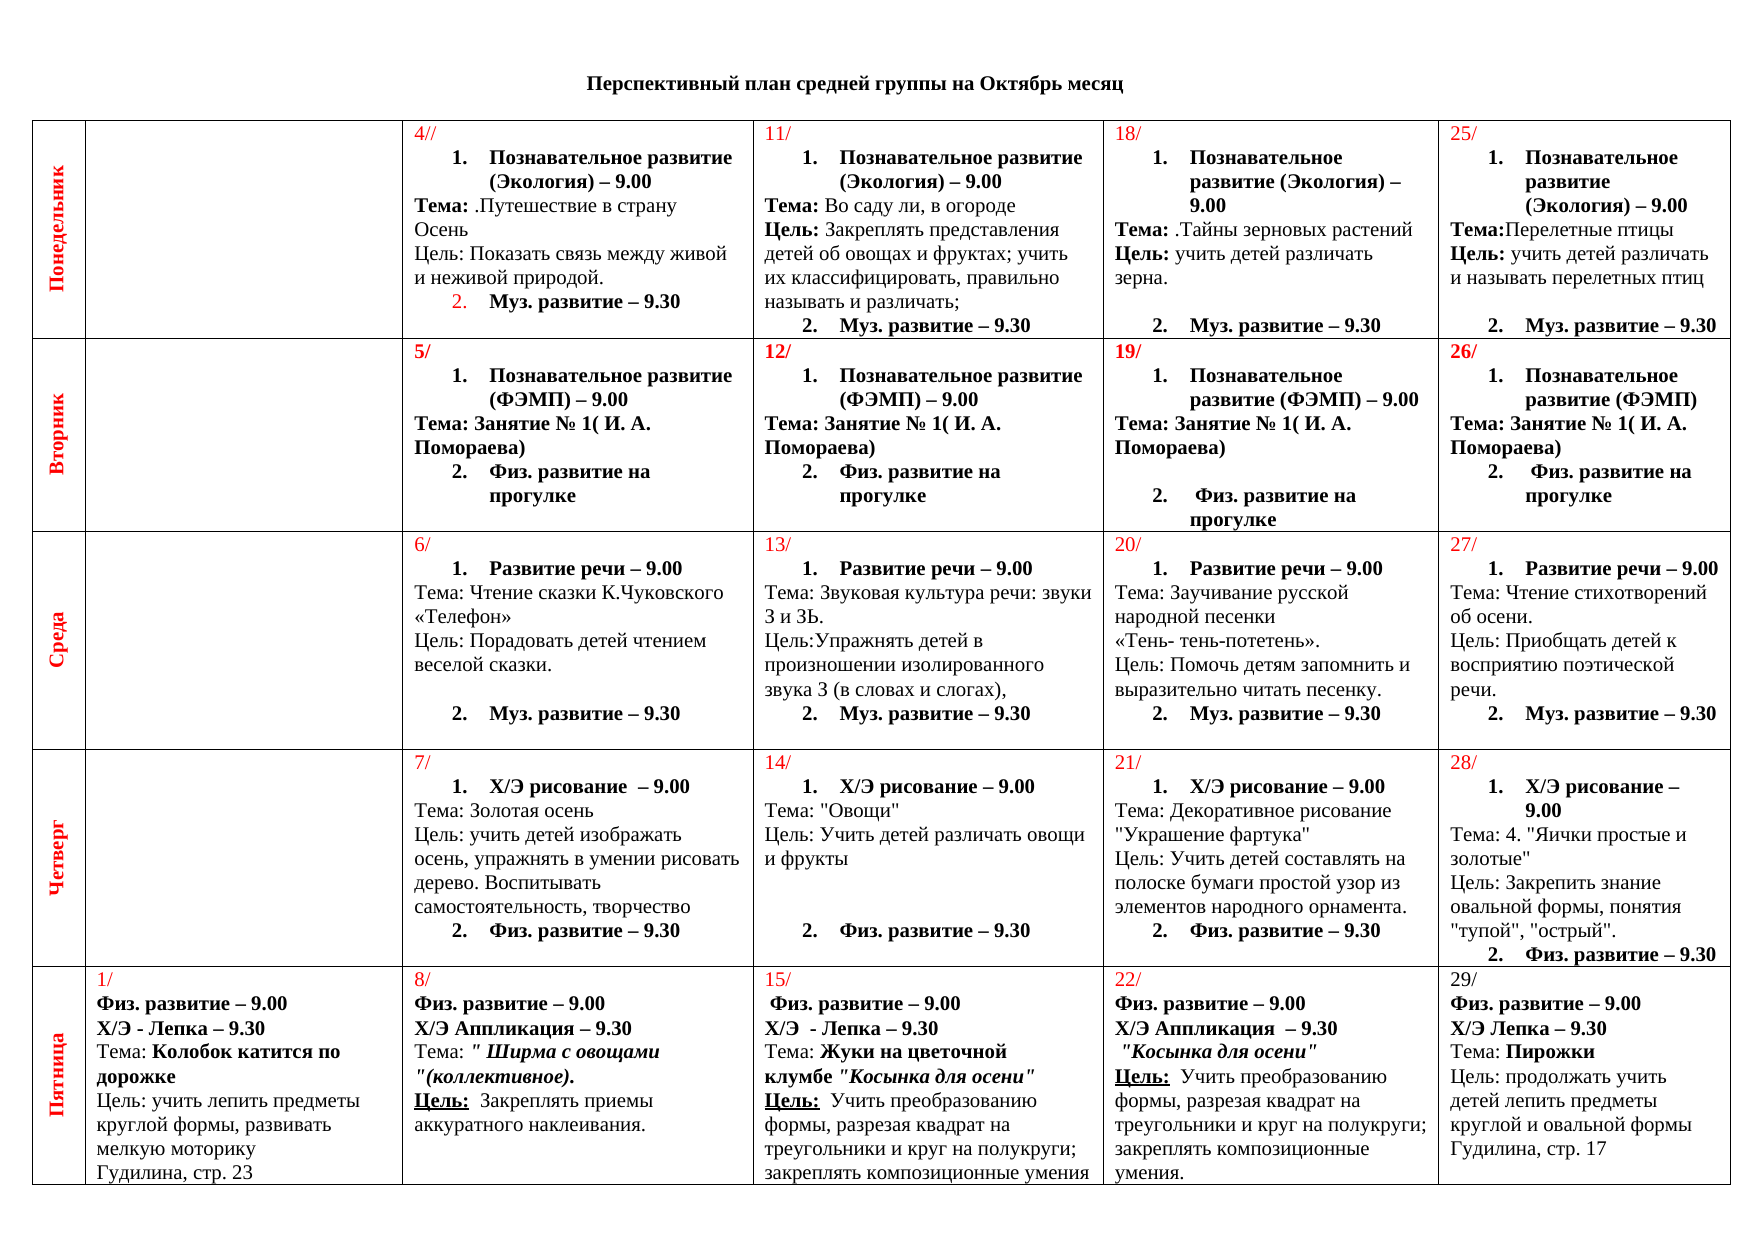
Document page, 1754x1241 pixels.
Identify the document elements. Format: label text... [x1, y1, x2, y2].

table_cell [86, 750, 402, 966]
table_cell 6/ Развитие речи – 9.00 Тема: Чтение сказки К.Чуковского «Телефон» Цель: Порадовать детей чтением веселой сказки. Муз. развитие – 9.30 [403, 532, 753, 749]
table_cell 14/ Х/Э рисование – 9.00 Тема: "Овощи" Цель: Учить детей различать овощи и фрукты Физ. развитие – 9.30 [754, 750, 1103, 966]
table_cell Вторник [33, 339, 85, 531]
table_cell Среда [33, 532, 85, 749]
table_cell 13/ Развитие речи – 9.00 Тема: Звуковая культура речи: звуки З и ЗЬ. Цель:Упражнять детей в произношении изолированного звука З (в словах и слогах), Муз. развитие – 9.30 [754, 532, 1103, 749]
table_cell 5/ Познавательное развитие (ФЭМП) – 9.00 Тема: Занятие № 1( И. А. Помораева) Физ. развитие на прогулке [403, 339, 753, 531]
table_header 25/ Познавательное развитие (Экология) – 9.00 Тема:Перелетные птицы Цель: учить детей различать и называть перелетных птиц Муз. развитие – 9.30 [1439, 121, 1730, 337]
table_cell Пятница [33, 967, 85, 1184]
table_cell 7/ Х/Э рисование – 9.00 Тема: Золотая осень Цель: учить детей изображать осень, упражнять в умении рисовать дерево. Воспитывать самостоятельность, творчество Физ. развитие – 9.30 [403, 750, 753, 966]
table_header 18/ Познавательное развитие (Экология) – 9.00 Тема: .Тайны зерновых растений Цель: учить детей различать зерна. Муз. развитие – 9.30 [1104, 121, 1438, 337]
table_cell 8/ Физ. развитие – 9.00 Х/Э Аппликация – 9.30 Тема: " Ширма с овощами "(коллективное). Цель: Закреплять приемы аккуратного наклеивания. [403, 967, 753, 1184]
table_header [86, 121, 402, 337]
table_cell 19/ Познавательное развитие (ФЭМП) – 9.00 Тема: Занятие № 1( И. А. Помораева) Физ. развитие на прогулке [1104, 339, 1438, 531]
table_header 11/ Познавательное развитие (Экология) – 9.00 Тема: Во саду ли, в огороде Цель: Закреплять представления детей об овощах и фруктах; учить их классифицировать, правильно называть и различать; Муз. развитие – 9.30 [754, 121, 1103, 337]
table_cell [86, 532, 402, 749]
table_cell 28/ Х/Э рисование – 9.00 Тема: 4. "Яички простые и золотые" Цель: Закрепить знание овальной формы, понятия "тупой", "острый". Физ. развитие – 9.30 [1439, 750, 1730, 966]
table_cell 12/ Познавательное развитие (ФЭМП) – 9.00 Тема: Занятие № 1( И. А. Помораева) Физ. развитие на прогулке [754, 339, 1103, 531]
text Перспективный план средней группы на Октябрь месяц [18, 71, 1736, 95]
table_header Понедельник [33, 121, 85, 337]
table_cell 27/ Развитие речи – 9.00 Тема: Чтение стихотворений об осени. Цель: Приобщать детей к восприятию поэтической речи. Муз. развитие – 9.30 [1439, 532, 1730, 749]
table_cell 15/ Физ. развитие – 9.00 Х/Э - Лепка – 9.30 Тема: Жуки на цветочной клумбе "Косынка для осени" Цель: Учить преобразованию формы, разрезая квадрат на треугольники и круг на полукруги; закреплять композиционные умения [754, 967, 1103, 1184]
table_cell 29/ Физ. развитие – 9.00 Х/Э Лепка – 9.30 Тема: Пирожки Цель: продолжать учить детей лепить предметы круглой и овальной формы Гудилина, стр. 17 [1439, 967, 1730, 1184]
table_header 4// Познавательное развитие (Экология) – 9.00 Тема: .Путешествие в страну Осень Цель: Показать связь между живой и неживой природой. Муз. развитие – 9.30 [403, 121, 753, 337]
table_cell 21/ Х/Э рисование – 9.00 Тема: Декоративное рисование "Украшение фартука" Цель: Учить детей составлять на полоске бумаги простой узор из элементов народного орнамента. Физ. развитие – 9.30 [1104, 750, 1438, 966]
table_cell Четверг [33, 750, 85, 966]
table_cell 26/ Познавательное развитие (ФЭМП) Тема: Занятие № 1( И. А. Помораева) Физ. развитие на прогулке [1439, 339, 1730, 531]
table_cell 22/ Физ. развитие – 9.00 Х/Э Аппликация – 9.30 "Косынка для осени" Цель: Учить преобразованию формы, разрезая квадрат на треугольники и круг на полукруги; закреплять композиционные умения. [1104, 967, 1438, 1184]
table_cell 20/ Развитие речи – 9.00 Тема: Заучивание русской народной песенки «Тень- тень-потетень». Цель: Помочь детям запомнить и выразительно читать песенку. Муз. развитие – 9.30 [1104, 532, 1438, 749]
table_cell [86, 339, 402, 531]
table_cell 1/ Физ. развитие – 9.00 Х/Э - Лепка – 9.30 Тема: Колобок катится по дорожке Цель: учить лепить предметы круглой формы, развивать мелкую моторику Гудилина, стр. 23 [86, 967, 402, 1184]
